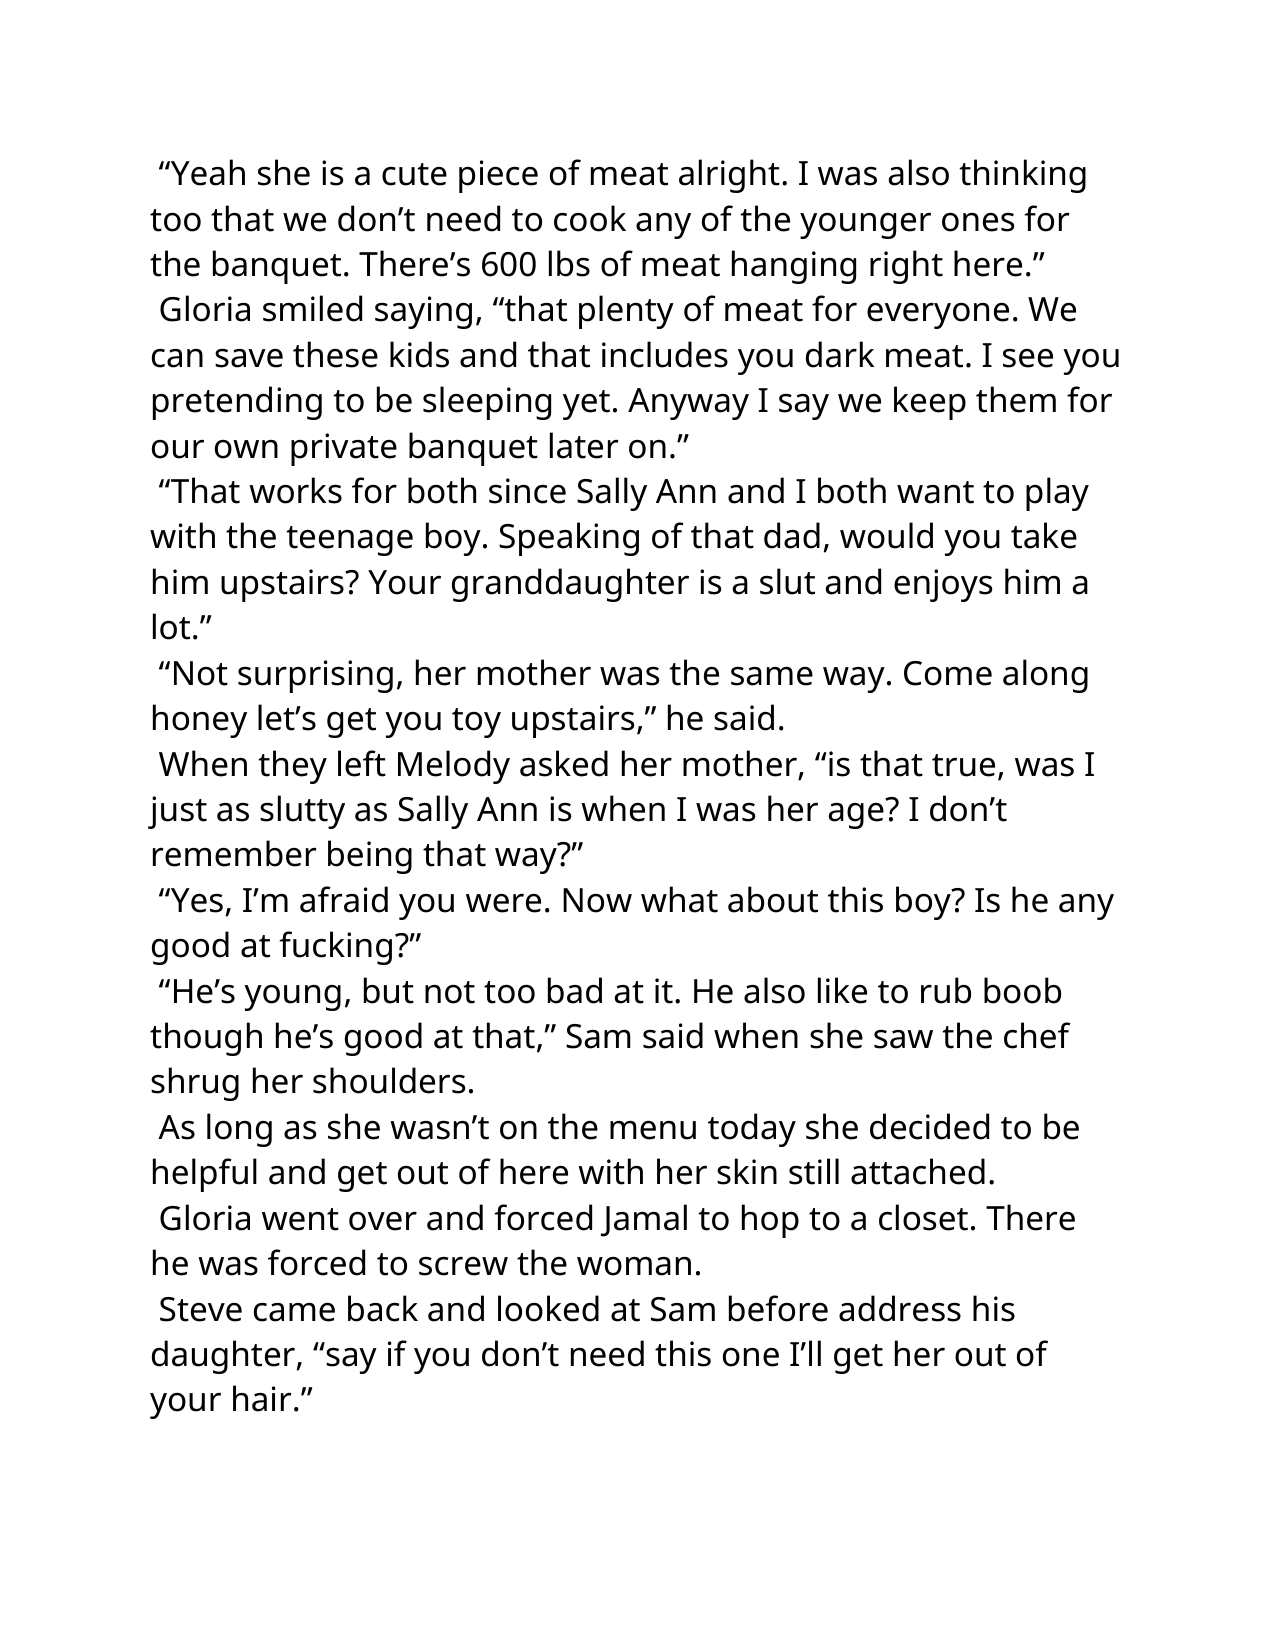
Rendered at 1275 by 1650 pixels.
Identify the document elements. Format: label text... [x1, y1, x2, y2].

text “Not surprising, her mother was the same way. Come along honey let’s get you toy upstairs,” he said. [150, 649, 1125, 740]
text “He’s young, but not too bad at it. He also like to rub boob though he’s good at that,” Sam said when she saw the chef shrug her shoulders. [150, 967, 1125, 1104]
text Steve came back and looked at Sam before address his daughter, “say if you don’t need this one I’ll get her out of your hair.” [150, 1285, 1125, 1422]
text Gloria smiled saying, “that plenty of meat for everyone. We can save these kids and that includes you dark meat. I see you pretending to be sleeping yet. Anyway I say we keep them for our own private banquet later on.” [150, 286, 1125, 468]
text “Yeah she is a cute piece of meat alright. I was also thinking too that we don’t need to cook any of the younger ones for the banquet. There’s 600 lbs of meat hanging right here.” [150, 150, 1125, 286]
text As long as she wasn’t on the menu today she decided to be helpful and get out of here with her skin still attached. [150, 1104, 1125, 1194]
text “Yes, I’m afraid you were. Now what about this boy? Is he any good at fucking?” [150, 877, 1125, 967]
text Gloria went over and forced Jamal to hop to a closet. There he was forced to screw the woman. [150, 1194, 1125, 1285]
text “That works for both since Sally Ann and I both want to play with the teenage boy. Speaking of that dad, would you take him upstairs? Your granddaughter is a slut and enjoys him a lot.” [150, 468, 1125, 649]
text When they left Melody asked her mother, “is that true, was I just as slutty as Sally Ann is when I was her age? I don’t remember being that way?” [150, 740, 1125, 877]
